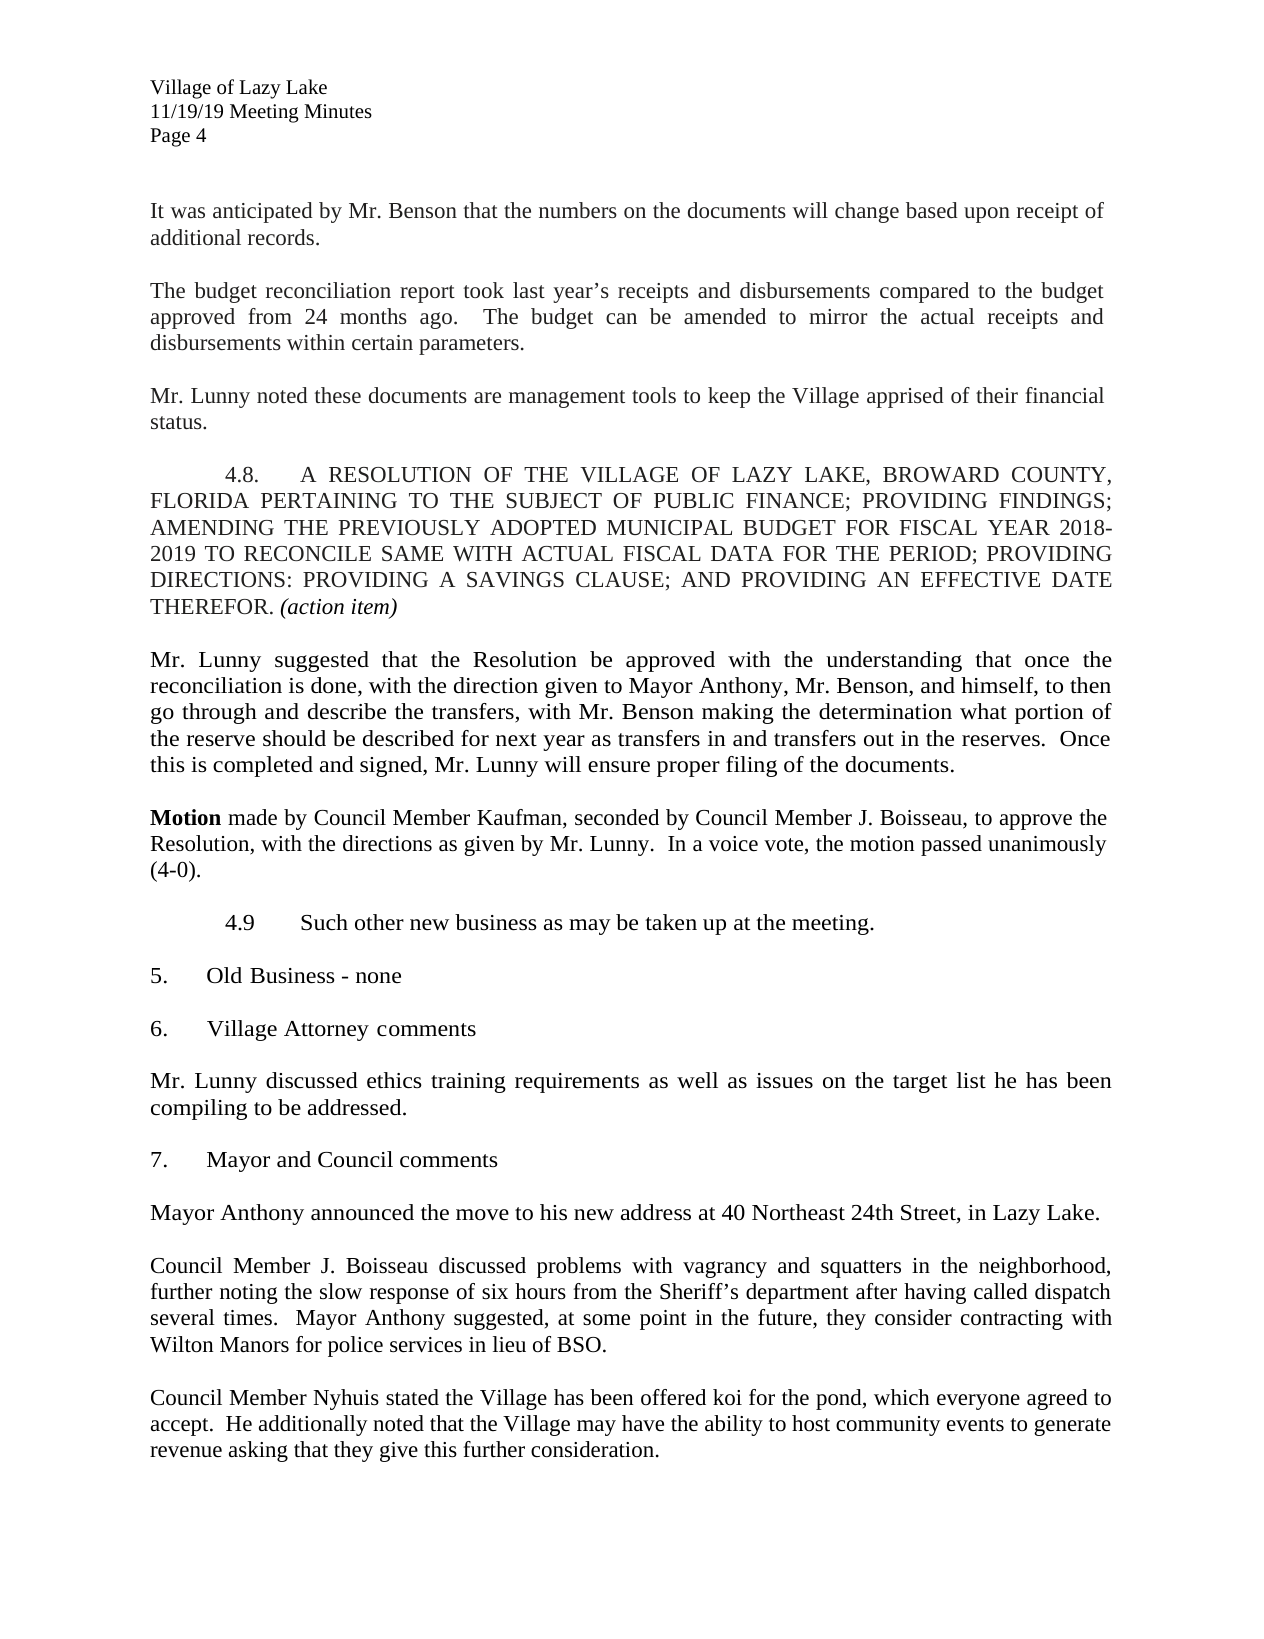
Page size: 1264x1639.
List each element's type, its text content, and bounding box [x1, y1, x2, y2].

text 4.9 Such other new business as may be taken up at the meeting. [150, 909, 1113, 936]
text Mr. Lunny noted these documents are management tools to keep the Village apprised of their financial status. [150, 382, 1106, 435]
text The budget reconciliation report took last year’s receipts and disbursements compared to the budget approved from 24 months ago. The budget can be amended to mirror the actual receipts and disbursements within certain parameters. [150, 277, 1106, 356]
list Motion made by Council Member Kaufman, seconded by Council Member J. Boisseau, to approve the Resolution, with the directions as given by Mr. Lunny. In a voice vote, the motion passed unanimously (4-0). [150, 804, 1108, 883]
text 7. Mayor and Council comments [150, 1146, 1113, 1173]
text Mr. Lunny discussed ethics training requirements as well as issues on the target list he has been compiling to be addressed. [150, 1067, 1113, 1120]
text It was anticipated by Mr. Benson that the numbers on the documents will change based upon receipt of additional records. [150, 198, 1106, 250]
text 4.8. A RESOLUTION OF THE VILLAGE OF LAZY LAKE, BROWARD COUNTY, FLORIDA PERTAINING TO THE SUBJECT OF PUBLIC FINANCE; PROVIDING FINDINGS; AMENDING THE PREVIOUSLY ADOPTED MUNICIPAL BUDGET FOR FISCAL YEAR 2018-2019 TO RECONCILE SAME WITH ACTUAL FISCAL DATA FOR THE PERIOD; PROVIDING DIRECTIONS: PROVIDING A SAVINGS CLAUSE; AND PROVIDING AN EFFECTIVE DATE THEREFOR. (action item) [150, 461, 1113, 619]
text Mr. Lunny suggested that the Resolution be approved with the understanding that once the reconciliation is done, with the direction given to Mayor Anthony, Mr. Benson, and himself, to then go through and describe the transfers, with Mr. Benson making the determination what portion of the reserve should be described for next year as transfers in and transfers out in the reserves. Once this is completed and signed, Mr. Lunny will ensure proper filing of the documents. [150, 646, 1113, 777]
text Council Member Nyhuis stated the Village has been offered koi for the pond, which everyone agreed to accept. He additionally noted that the Village may have the ability to host community events to generate revenue asking that they give this further consideration. [150, 1383, 1113, 1463]
text 6. Village Attorney comments [150, 1014, 1113, 1041]
text Mayor Anthony announced the move to his new address at 40 Northeast 24th Street, in Lazy Lake. [150, 1199, 1113, 1225]
text 5. Old Business - none [150, 962, 1113, 988]
text Council Member J. Boisseau discussed problems with vagrancy and squatters in the neighborhood, further noting the slow response of six hours from the Sheriff’s department after having called dispatch several times. Mayor Anthony suggested, at some point in the future, they consider contracting with Wilton Manors for police services in lieu of BSO. [150, 1252, 1113, 1357]
